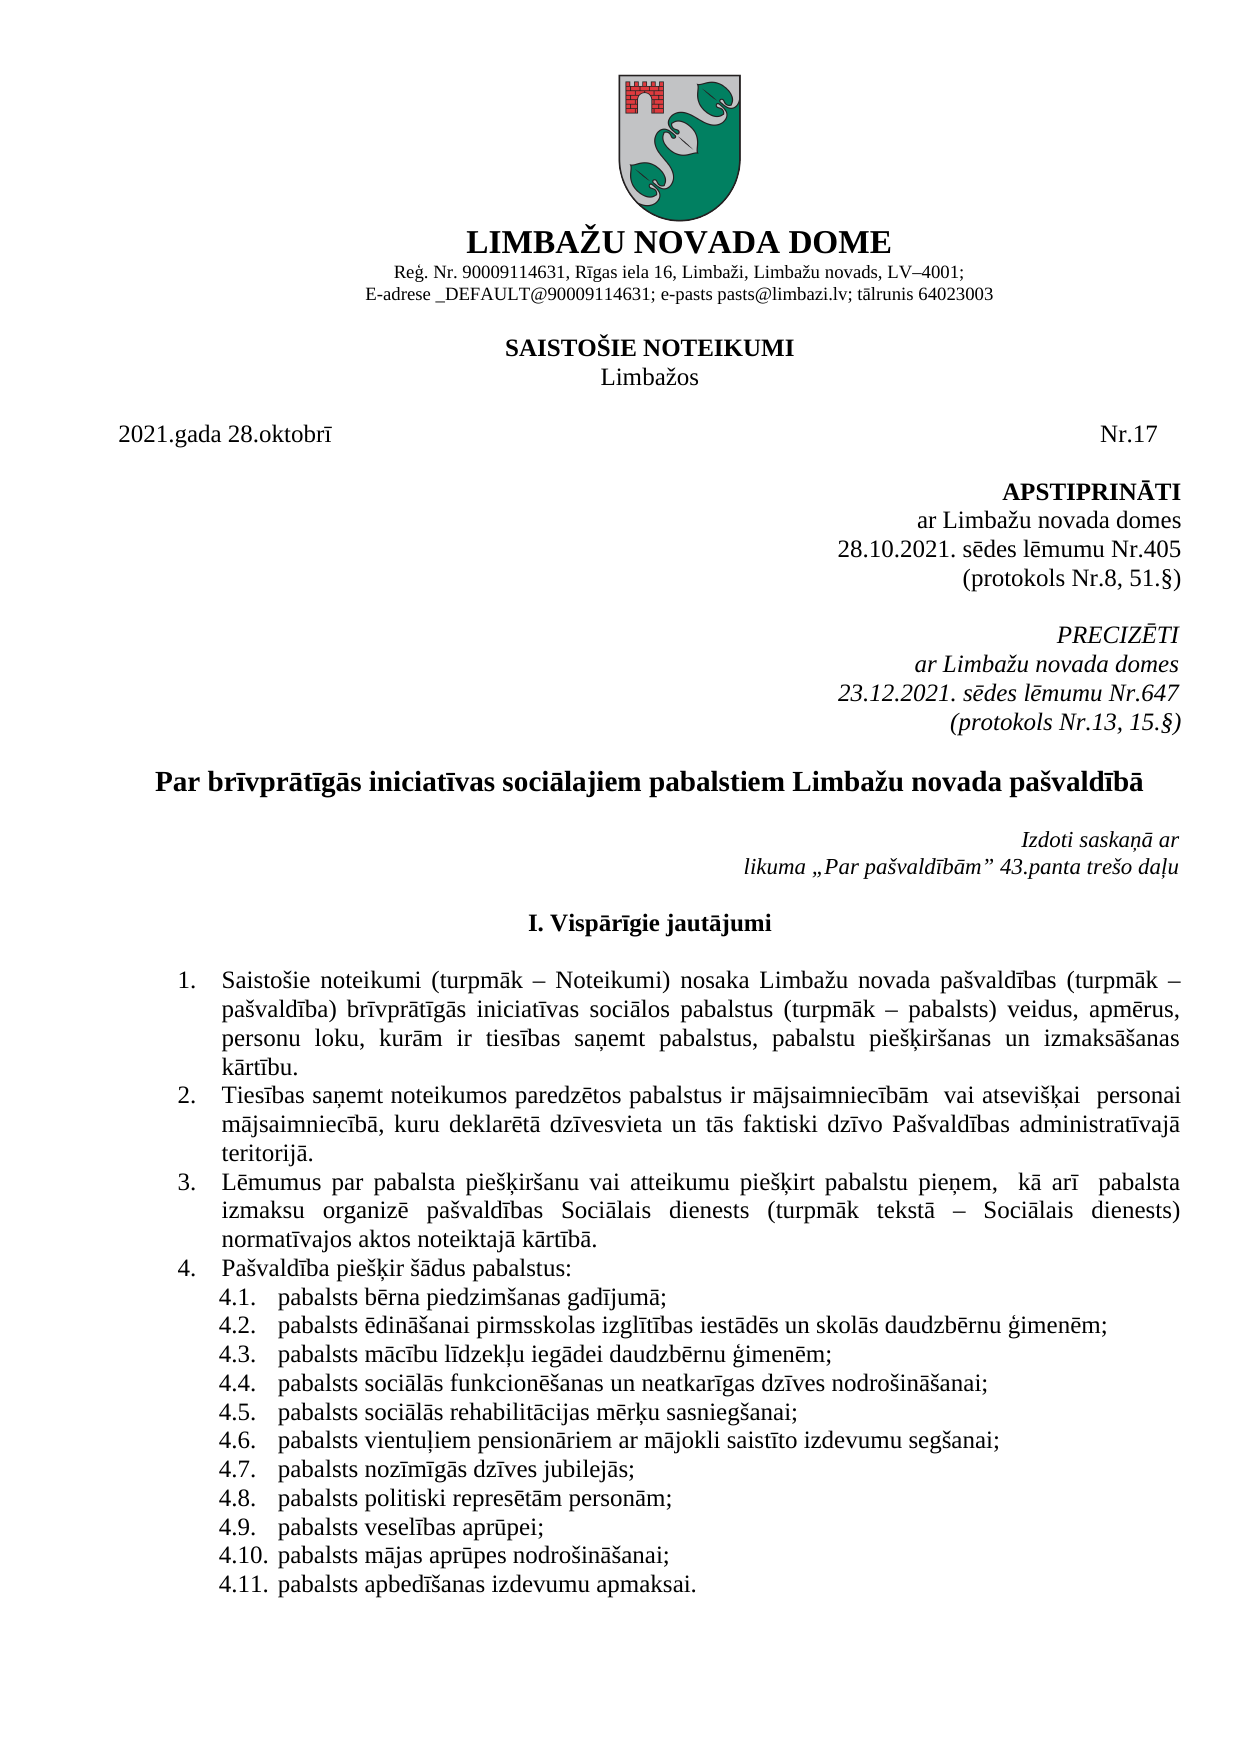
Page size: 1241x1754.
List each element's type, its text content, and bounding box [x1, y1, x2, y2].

picture [616, 73, 743, 223]
text Par brīvprātīgās iniciatīvas sociālajiem pabalstiem Limbažu novada pašvaldībā [118, 764, 1181, 798]
list pabalsts apbedīšanas izdevumu apmaksai. [218, 1569, 1181, 1598]
list Tiesības saņemt noteikumos paredzētos pabalstus ir mājsaimniecībām vai atsevišķai personai mājsaimniecībā, kuru deklarētā dzīvesvieta un tās faktiski dzīvo Pašvaldības administratīvajā teritorijā. [177, 1080, 1181, 1167]
text 28.10.2021. sēdes lēmumu Nr.405 [118, 534, 1181, 563]
text Limbažos [118, 362, 1181, 390]
list pabalsts politiski represētām personām; [218, 1483, 1181, 1512]
text ar Limbažu novada domes [177, 649, 1181, 678]
list pabalsts bērna piedzimšanas gadījumā; [218, 1282, 1181, 1310]
list pabalsts ēdināšanai pirmsskolas izglītības iestādēs un skolās daudzbērnu ģimenēm; [218, 1310, 1181, 1339]
list pabalsts sociālās rehabilitācijas mērķu sasniegšanai; [218, 1397, 1181, 1425]
text 23.12.2021. sēdes lēmumu Nr.647 [177, 678, 1181, 707]
text SAISTOŠIE NOTEIKUMI [118, 333, 1181, 362]
list pabalsts sociālās funkcionēšanas un neatkarīgas dzīves nodrošināšanai; [218, 1368, 1181, 1397]
list pabalsts nozīmīgās dzīves jubilejās; [218, 1454, 1181, 1483]
list pabalsts mājas aprūpes nodrošināšanai; [218, 1540, 1181, 1569]
text Izdoti saskaņā ar [118, 826, 1181, 853]
list Lēmumus par pabalsta piešķiršanu vai atteikumu piešķirt pabalstu pieņem, kā arī pabalsta izmaksu organizē pašvaldības Sociālais dienests (turpmāk tekstā – Sociālais dienests) normatīvajos aktos noteiktajā kārtībā. [177, 1167, 1181, 1253]
list pabalsts vientuļiem pensionāriem ar mājokli saistīto izdevumu segšanai; [218, 1425, 1181, 1454]
text PRECIZĒTI [177, 620, 1181, 649]
list Saistošie noteikumi (turpmāk – Noteikumi) nosaka Limbažu novada pašvaldības (turpmāk – pašvaldība) brīvprātīgās iniciatīvas sociālos pabalstus (turpmāk – pabalsts) veidus, apmērus, personu loku, kurām ir tiesības saņemt pabalstus, pabalstu piešķiršanas un izmaksāšanas kārtību. [177, 965, 1181, 1080]
list pabalsts mācību līdzekļu iegādei daudzbērnu ģimenēm; [218, 1339, 1181, 1368]
text I. Vispārīgie jautājumi [118, 908, 1181, 937]
text APSTIPRINĀTI [118, 477, 1181, 505]
text likuma „Par pašvaldībām” 43.panta trešo daļu [118, 853, 1181, 879]
text 2021.gada 28.oktobrī Nr.17 [118, 419, 1181, 448]
list pabalsts veselības aprūpei; [218, 1512, 1181, 1540]
text ar Limbažu novada domes [118, 505, 1181, 534]
list Pašvaldība piešķir šādus pabalstus: [177, 1253, 1181, 1282]
text (protokols Nr.13, 15.§) [177, 707, 1181, 735]
text (protokols Nr.8, 51.§) [118, 563, 1181, 592]
